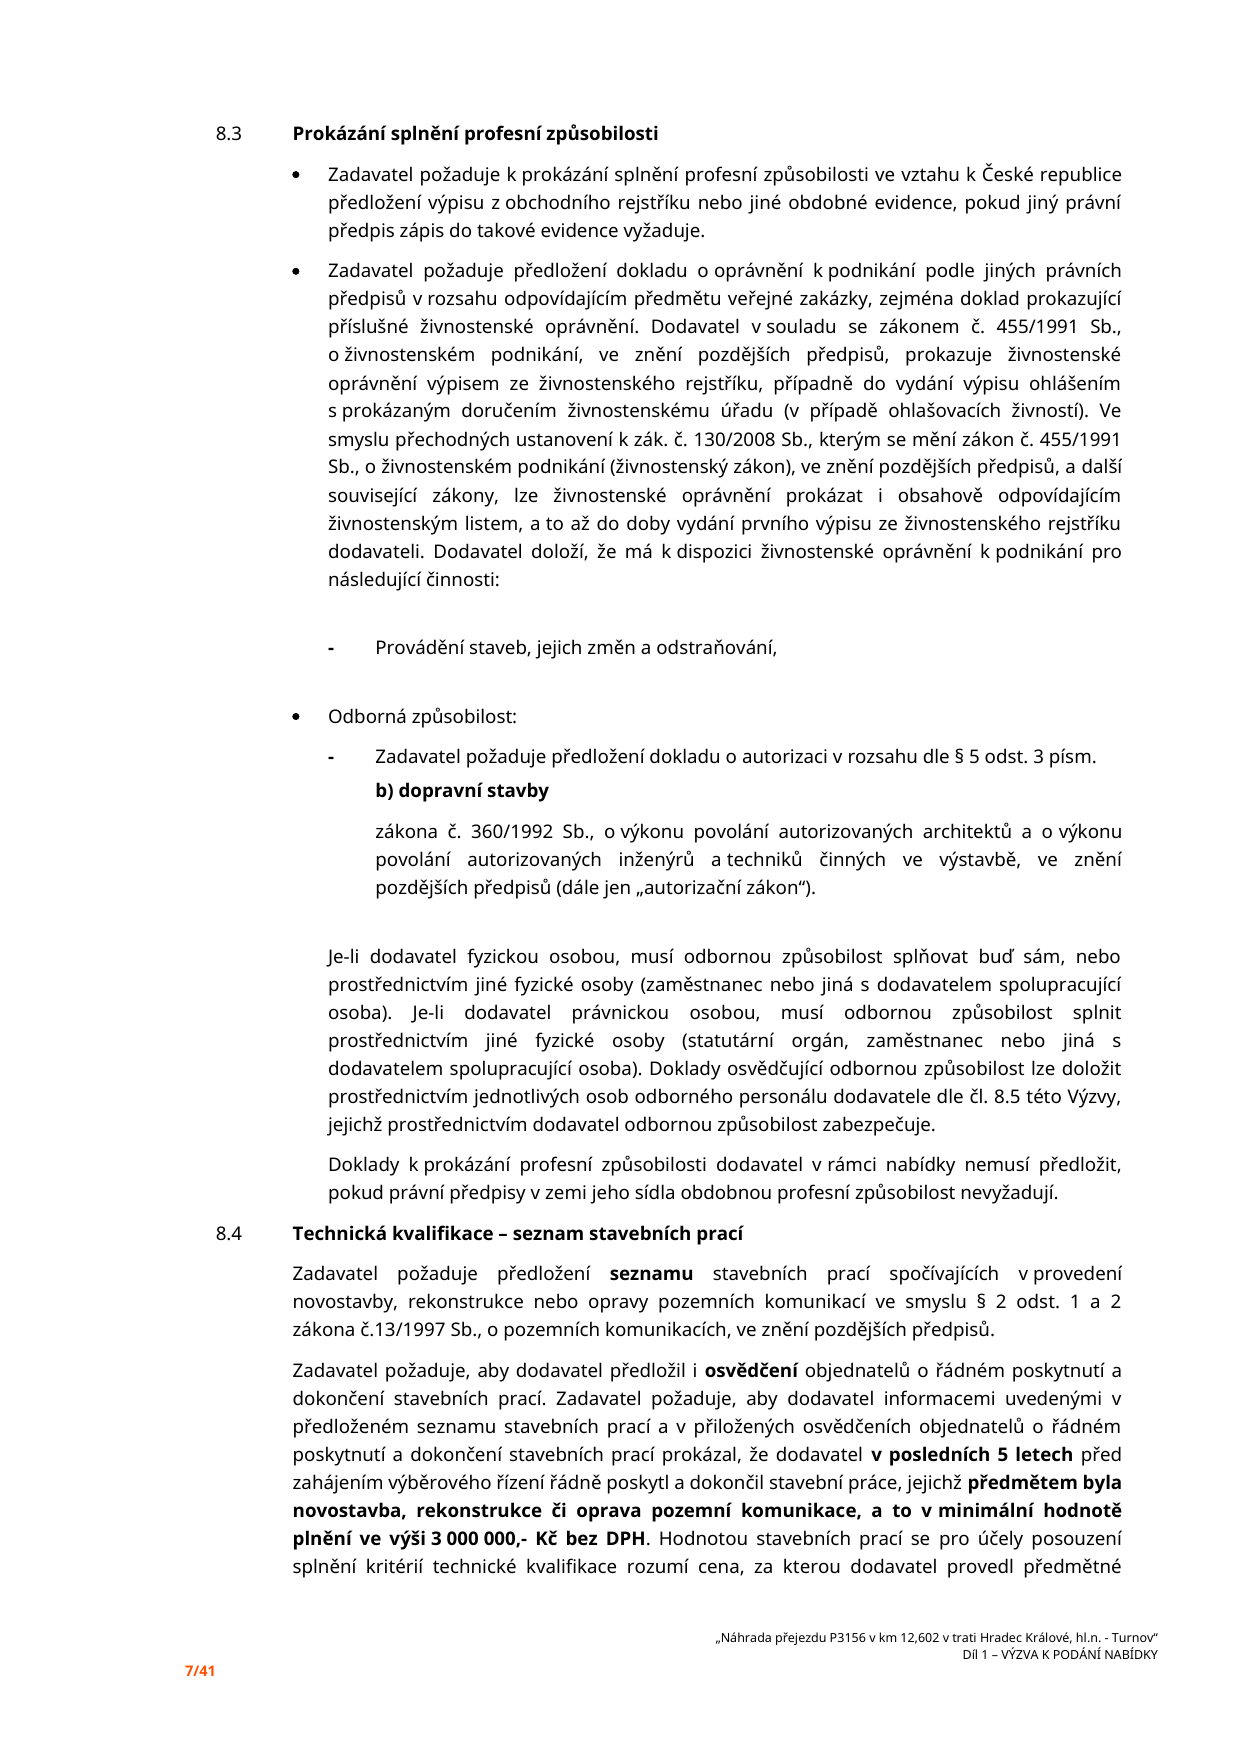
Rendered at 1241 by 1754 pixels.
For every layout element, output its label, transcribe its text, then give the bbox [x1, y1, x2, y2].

text Odborná způsobilost: [292, 703, 1122, 728]
text Doklady k prokázání profesní způsobilosti dodavatel v rámci nabídky nemusí předložit, pokud právní předpisy v zemi jeho sídla obdobnou profesní způsobilost nevyžadují. [328, 1152, 1122, 1205]
text Je-li dodavatel fyzickou osobou, musí odbornou způsobilost splňovat buď sám, nebo prostřednictvím jiné fyzické osoby (zaměstnanec nebo jiná s dodavatelem spolupracující osoba). Je-li dodavatel právnickou osobou, musí odbornou způsobilost splnit prostřednictvím jiné fyzické osoby (statutární orgán, zaměstnanec nebo jiná s dodavatelem spolupracující osoba). Doklady osvědčující odbornou způsobilost lze doložit prostřednictvím jednotlivých osob odborného personálu dodavatele dle čl. 8.5 této Výzvy, jejichž prostřednictvím dodavatel odbornou způsobilost zabezpečuje. [328, 943, 1122, 1137]
list b) dopravní stavby [339, 778, 1122, 803]
text Zadavatel požaduje předložení dokladu o oprávnění k podnikání podle jiných právních předpisů v rozsahu odpovídajícím předmětu veřejné zakázky, zejména doklad prokazující příslušné živnostenské oprávnění. Dodavatel v souladu se zákonem č. 455/1991 Sb., o živnostenském podnikání, ve znění pozdějších předpisů, prokazuje živnostenské oprávnění výpisem ze živnostenského rejstříku, případně do vydání výpisu ohlášením s prokázaným doručením živnostenskému úřadu (v případě ohlašovacích živností). Ve smyslu přechodných ustanovení k zák. č. 130/2008 Sb., kterým se mění zákon č. 455/1991 Sb., o živnostenském podnikání (živnostenský zákon), ve znění pozdějších předpisů, a další související zákony, lze živnostenské oprávnění prokázat i obsahově odpovídajícím živnostenským listem, a to až do doby vydání prvního výpisu ze živnostenského rejstříku dodavateli. Dodavatel doloží, že má k dispozici živnostenské oprávnění k podnikání pro následující činnosti: [292, 258, 1122, 591]
text Prokázání splnění profesní způsobilosti [216, 121, 1122, 146]
text Provádění staveb, jejich změn a odstraňování, [328, 634, 1122, 660]
list zákona č. 360/1992 Sb., o výkonu povolání autorizovaných architektů a o výkonu povolání autorizovaných inženýrů a techniků činných ve výstavbě, ve znění pozdějších předpisů (dále jen „autorizační zákon“). [375, 818, 1122, 900]
text Zadavatel požaduje předložení seznamu stavebních prací spočívajících v provedení novostavby, rekonstrukce nebo opravy pozemních komunikací ve smyslu § 2 odst. 1 a 2 zákona č.13/1997 Sb., o pozemních komunikacích, ve znění pozdějších předpisů. [292, 1261, 1122, 1342]
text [292, 1357, 1122, 1579]
text Zadavatel požaduje k prokázání splnění profesní způsobilosti ve vztahu k České republice předložení výpisu z obchodního rejstříku nebo jiné obdobné evidence, pokud jiný právní předpis zápis do takové evidence vyžaduje. [292, 161, 1122, 243]
text Technická kvalifikace – seznam stavebních prací [216, 1220, 1122, 1246]
text Zadavatel požaduje předložení dokladu o autorizaci v rozsahu dle § 5 odst. 3 písm. [328, 743, 1122, 769]
